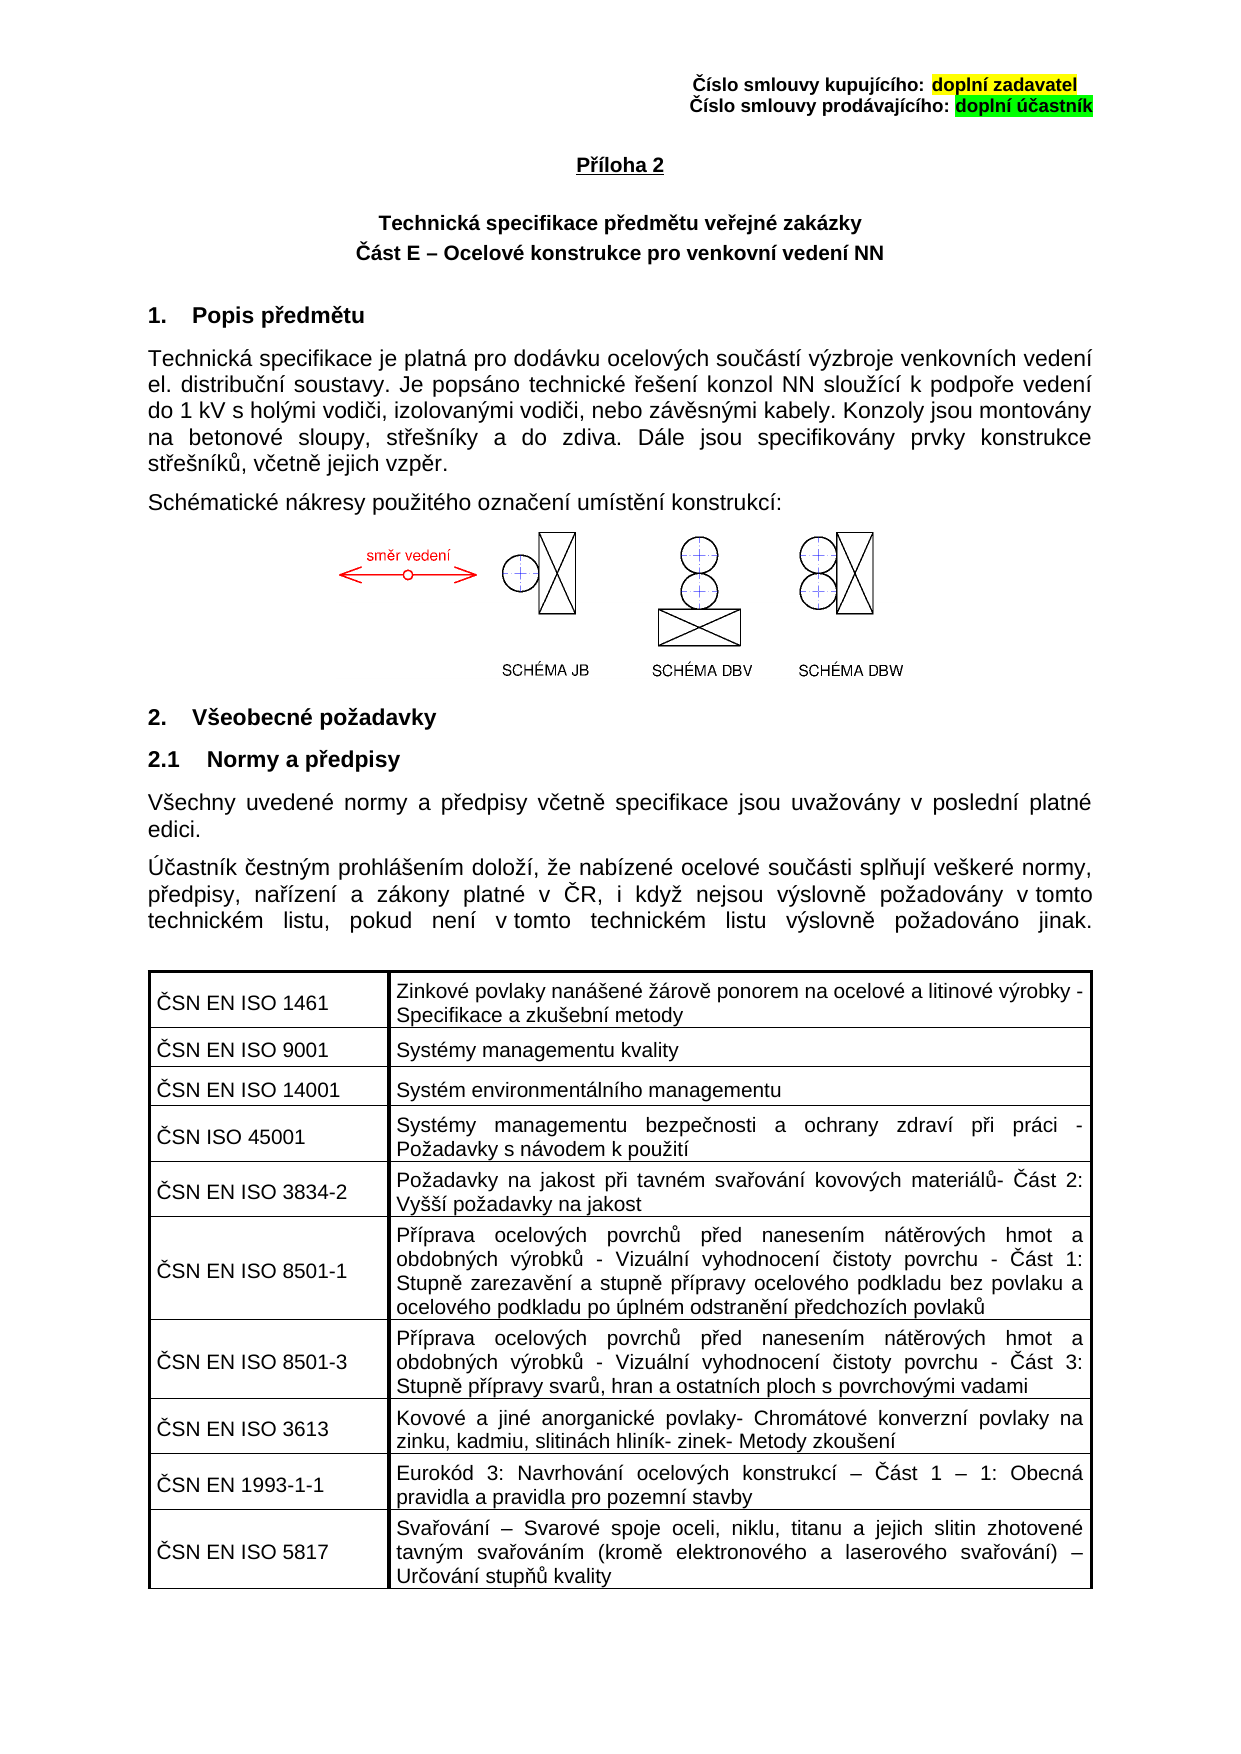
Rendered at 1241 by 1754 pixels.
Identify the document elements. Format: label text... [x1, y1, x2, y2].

table_cell Svařování – Svarové spoje oceli, niklu, titanu a jejich slitin zhotovené tavným svařováním (kromě elektronového a laserového svařování) – Určování stupňů kvality [391, 1510, 1090, 1588]
table_header Zinkové povlaky nanášené žárově ponorem na ocelové a litinové výrobky - Specifikace a zkušební metody [391, 973, 1090, 1027]
table_cell Kovové a jiné anorganické povlaky- Chromátové konverzní povlaky na zinku, kadmiu, slitinách hliník- zinek- Metody zkoušení [391, 1399, 1090, 1453]
table_cell ČSN EN ISO 8501-1 [151, 1217, 387, 1319]
text Příloha 2 [148, 148, 1093, 177]
list Normy a předpisy [148, 746, 1093, 773]
table_header ČSN EN ISO 1461 [151, 973, 387, 1027]
table_cell Systémy managementu bezpečnosti a ochrany zdraví při práci - Požadavky s návodem k použití [391, 1106, 1090, 1161]
text Všechny uvedené normy a předpisy včetně specifikace jsou uvažovány v poslední platné edici. [148, 789, 1093, 842]
table_cell ČSN EN ISO 3834-2 [151, 1162, 387, 1216]
list Popis předmětu [148, 302, 1093, 328]
table_cell Systém environmentálního managementu [391, 1067, 1090, 1105]
text Technická specifikace je platná pro dodávku ocelových součástí výzbroje venkovních vedení el. distribuční soustavy. Je popsáno technické řešení konzol NN sloužící k podpoře vedení do 1 kV s holými vodiči, izolovanými vodiči, nebo závěsnými kabely. Konzoly jsou montovány na betonové sloupy, střešníky a do zdiva. Dále jsou specifikovány prvky konstrukce střešníků, včetně jejich vzpěr. [148, 344, 1093, 476]
table_cell ČSN EN ISO 5817 [151, 1510, 387, 1588]
table_cell Eurokód 3: Navrhování ocelových konstrukcí – Část 1 – 1: Obecná pravidla a pravidla pro pozemní stavby [391, 1454, 1090, 1508]
table_cell ČSN EN ISO 14001 [151, 1067, 387, 1105]
table_cell ČSN ISO 45001 [151, 1106, 387, 1161]
text Schématické nákresy použitého označení umístění konstrukcí: [148, 489, 1093, 515]
table_cell ČSN EN ISO 3613 [151, 1399, 387, 1453]
text Účastník čestným prohlášením doloží, že nabízené ocelové součásti splňují veškeré normy, předpisy, nařízení a zákony platné v ČR, i když nejsou výslovně požadovány v tomto technickém listu, pokud není v tomto technickém listu výslovně požadováno jinak. [148, 854, 1093, 957]
table_cell ČSN EN 1993-1-1 [151, 1454, 387, 1508]
list Všeobecné požadavky [148, 704, 1093, 730]
table_cell Systémy managementu kvality [391, 1028, 1090, 1066]
table_cell Příprava ocelových povrchů před nanesením nátěrových hmot a obdobných výrobků - Vizuální vyhodnocení čistoty povrchu - Část 3: Stupně přípravy svarů, hran a ostatních ploch s povrchovými vadami [391, 1320, 1090, 1398]
picture [335, 527, 905, 679]
table_cell Příprava ocelových povrchů před nanesením nátěrových hmot a obdobných výrobků - Vizuální vyhodnocení čistoty povrchu - Část 1: Stupně zarezavění a stupně přípravy ocelového podkladu bez povlaku a ocelového podkladu po úplném odstranění předchozích povlaků [391, 1217, 1090, 1319]
text Část E – Ocelové konstrukce pro venkovní vedení NN [148, 235, 1093, 264]
text Technická specifikace předmětu veřejné zakázky [148, 206, 1093, 235]
table_cell ČSN EN ISO 8501-3 [151, 1320, 387, 1398]
table_cell ČSN EN ISO 9001 [151, 1028, 387, 1066]
table_cell Požadavky na jakost při tavném svařování kovových materiálů- Část 2: Vyšší požadavky na jakost [391, 1162, 1090, 1216]
